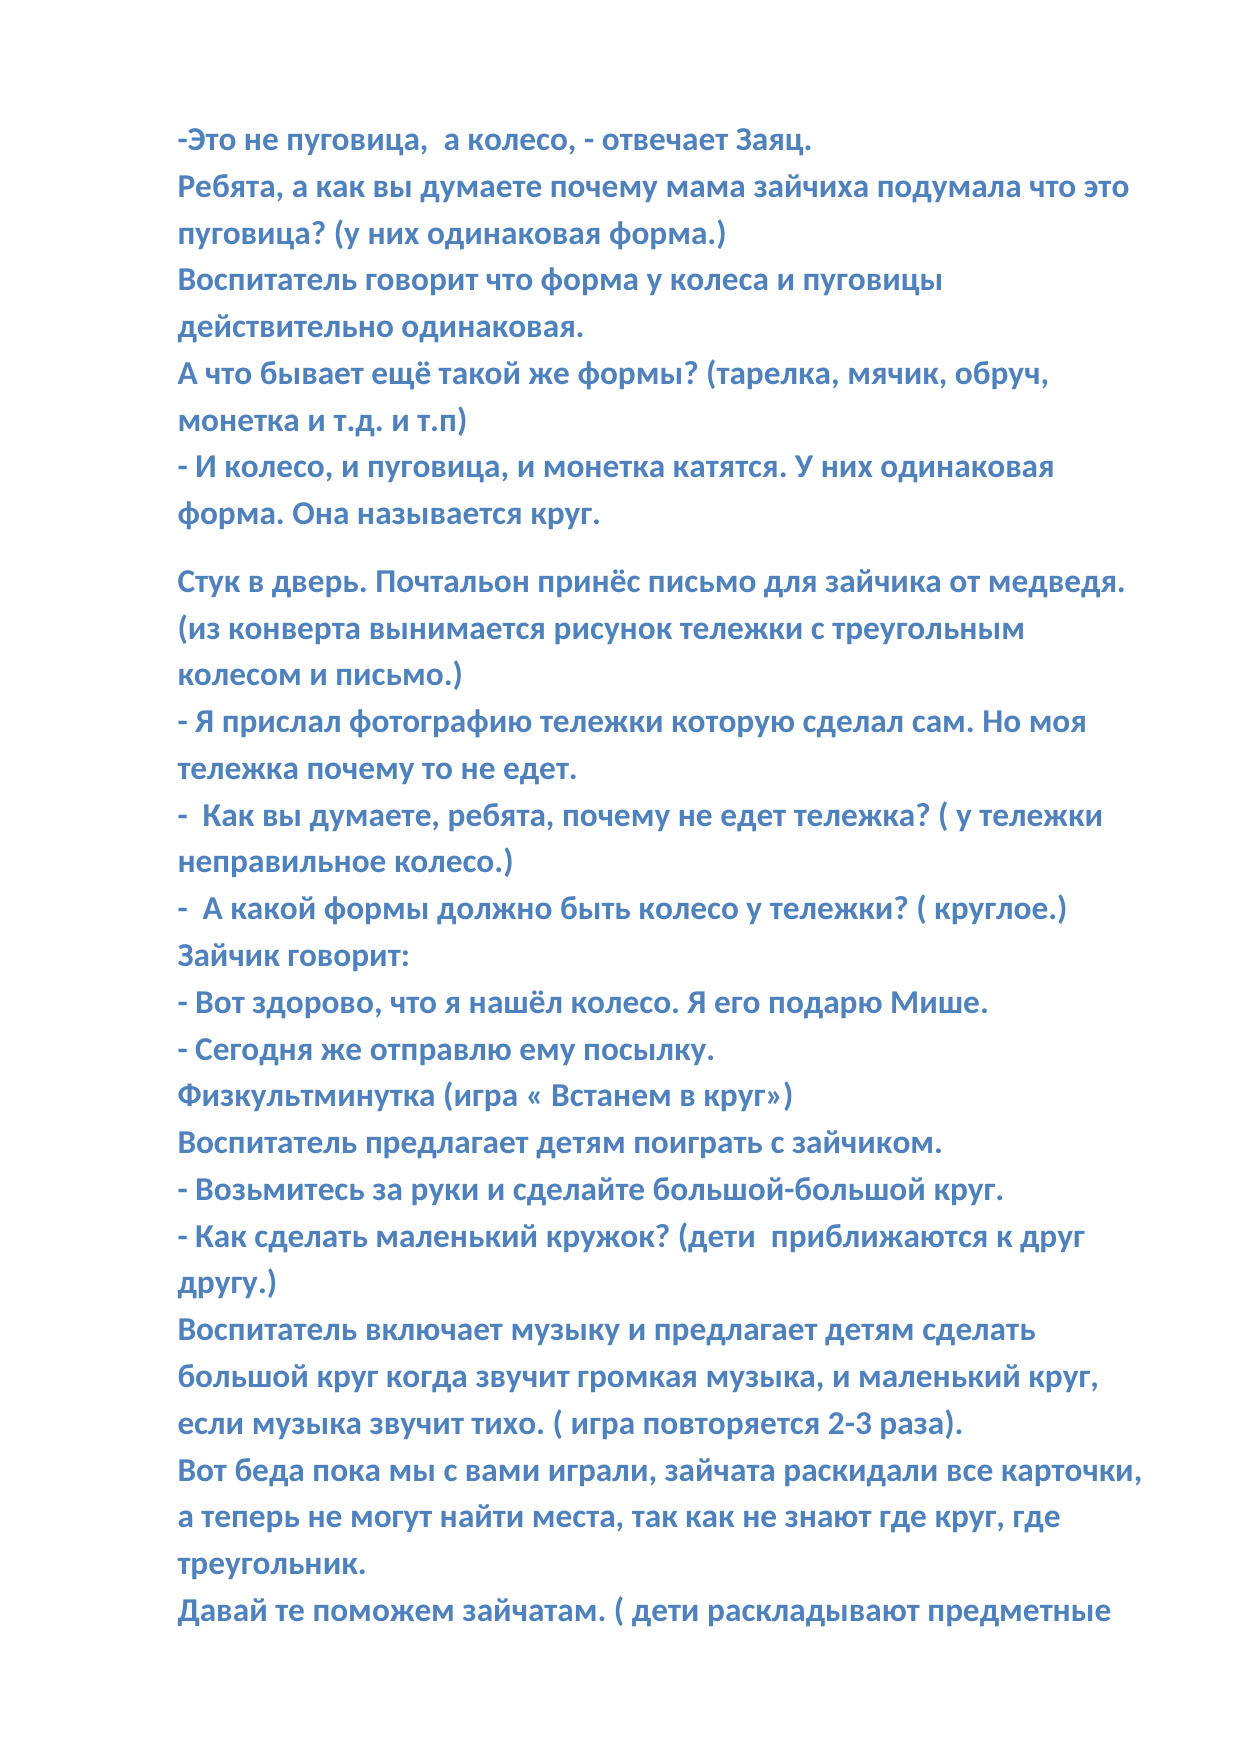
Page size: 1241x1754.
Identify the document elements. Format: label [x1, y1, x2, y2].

text [177, 560, 1152, 1629]
text [177, 118, 1152, 533]
